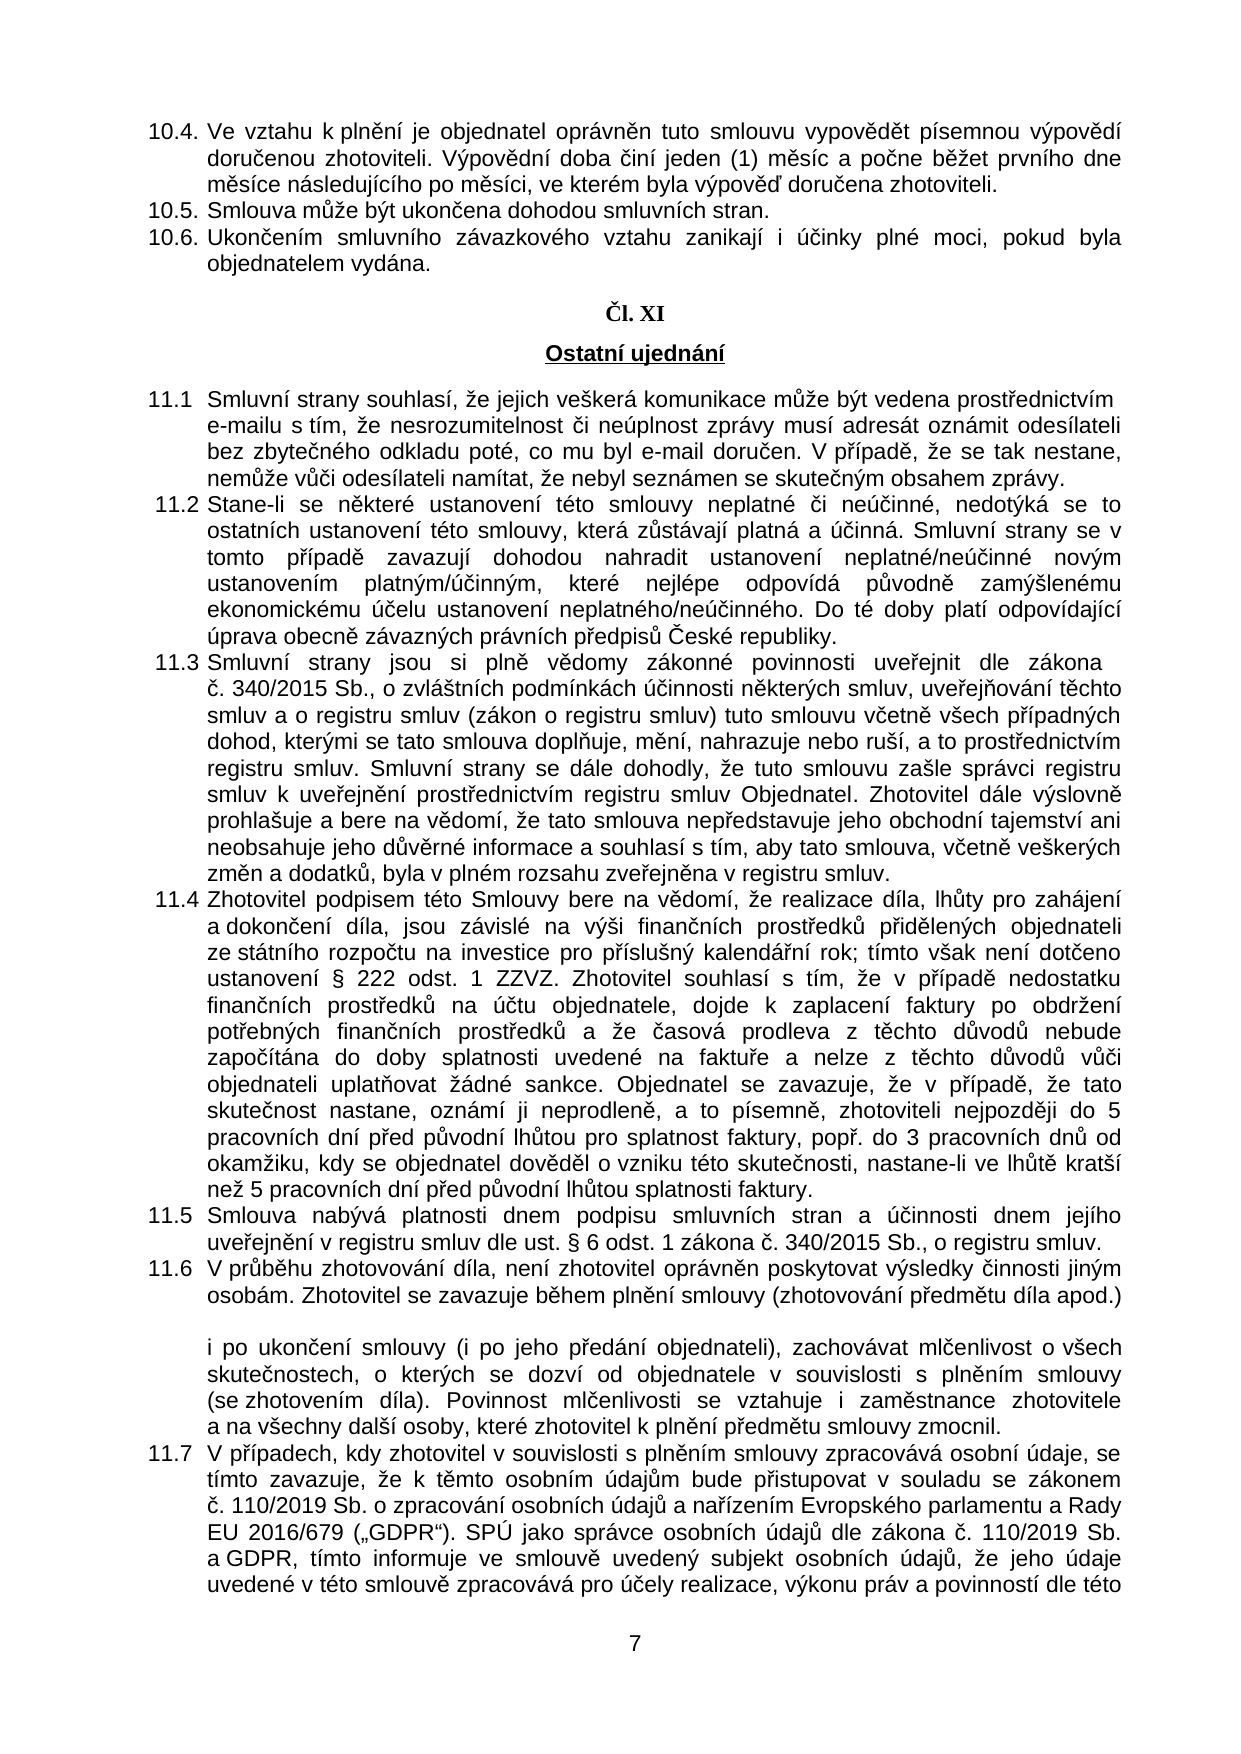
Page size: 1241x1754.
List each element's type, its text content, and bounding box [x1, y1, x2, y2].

list Ukončením smluvního závazkového vztahu zanikají i účinky plné moci, pokud byla objednatelem vydána. [148, 223, 1122, 276]
list Ve vztahu k plnění je objednatel oprávněn tuto smlouvu vypovědět písemnou výpovědí doručenou zhotoviteli. Výpovědní doba činí jeden (1) měsíc a počne běžet prvního dne měsíce následujícího po měsíci, ve kterém byla výpověď doručena zhotoviteli. [148, 118, 1122, 197]
list Smlouva může být ukončena dohodou smluvních stran. [148, 197, 1122, 223]
list Smluvní strany souhlasí, že jejich veškerá komunikace může být vedena prostřednictvím e-mailu s tím, že nesrozumitelnost či neúplnost zprávy musí adresát oznámit odesílateli bez zbytečného odkladu poté, co mu byl e-mail doručen. V případě, že se tak nestane, nemůže vůči odesílateli namítat, že nebyl seznámen se skutečným obsahem zprávy. [148, 386, 1122, 491]
subtitle Ostatní ujednání [148, 340, 1122, 366]
list Smluvní strany jsou si plně vědomy zákonné povinnosti uveřejnit dle zákona č. 340/2015 Sb., o zvláštních podmínkách účinnosti některých smluv, uveřejňování těchto smluv a o registru smluv (zákon o registru smluv) tuto smlouvu včetně všech případných dohod, kterými se tato smlouva doplňuje, mění, nahrazuje nebo ruší, a to prostřednictvím registru smluv. Smluvní strany se dále dohodly, že tuto smlouvu zašle správci registru smluv k uveřejnění prostřednictvím registru smluv Objednatel. Zhotovitel dále výslovně prohlašuje a bere na vědomí, že tato smlouva nepředstavuje jeho obchodní tajemství ani neobsahuje jeho důvěrné informace a souhlasí s tím, aby tato smlouva, včetně veškerých změn a dodatků, byla v plném rozsahu zveřejněna v registru smluv. [154, 649, 1122, 886]
list Stane-li se některé ustanovení této smlouvy neplatné či neúčinné, nedotýká se to ostatních ustanovení této smlouvy, která zůstávají platná a účinná. Smluvní strany se v tomto případě zavazují dohodou nahradit ustanovení neplatné/neúčinné novým ustanovením platným/účinným, které nejlépe odpovídá původně zamýšlenému ekonomickému účelu ustanovení neplatného/neúčinného. Do té doby platí odpovídající úprava obecně závazných právních předpisů České republiky. [154, 491, 1122, 649]
list V průběhu zhotovování díla, není zhotovitel oprávněn poskytovat výsledky činnosti jiným osobám. Zhotovitel se zavazuje během plnění smlouvy (zhotovování předmětu díla apod.) i po ukončení smlouvy (i po jeho předání objednateli), zachovávat mlčenlivost o všech skutečnostech, o kterých se dozví od objednatele v souvislosti s plněním smlouvy (se zhotovením díla). Povinnost mlčenlivosti se vztahuje i zaměstnance zhotovitele a na všechny další osoby, které zhotovitel k plnění předmětu smlouvy zmocnil. [148, 1255, 1122, 1440]
list Zhotovitel podpisem této Smlouvy bere na vědomí, že realizace díla, lhůty pro zahájení a dokončení díla, jsou závislé na výši finančních prostředků přidělených objednateli ze státního rozpočtu na investice pro příslušný kalendářní rok; tímto však není dotčeno ustanovení § 222 odst. 1 ZZVZ. Zhotovitel souhlasí s tím, že v případě nedostatku finančních prostředků na účtu objednatele, dojde k zaplacení faktury po obdržení potřebných finančních prostředků a že časová prodleva z těchto důvodů nebude započítána do doby splatnosti uvedené na faktuře a nelze z těchto důvodů vůči objednateli uplatňovat žádné sankce. Objednatel se zavazuje, že v případě, že tato skutečnost nastane, oznámí ji neprodleně, a to písemně, zhotoviteli nejpozději do 5 pracovních dní před původní lhůtou pro splatnost faktury, popř. do 3 pracovních dnů od okamžiku, kdy se objednatel dověděl o vzniku této skutečnosti, nastane-li ve lhůtě kratší než 5 pracovních dní před původní lhůtou splatnosti faktury. [154, 886, 1122, 1202]
subtitle Čl. XI [148, 300, 1122, 327]
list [148, 1440, 1122, 1598]
list Smlouva nabývá platnosti dnem podpisu smluvních stran a účinnosti dnem jejího uveřejnění v registru smluv dle ust. § 6 odst. 1 zákona č. 340/2015 Sb., o registru smluv. [148, 1202, 1122, 1255]
